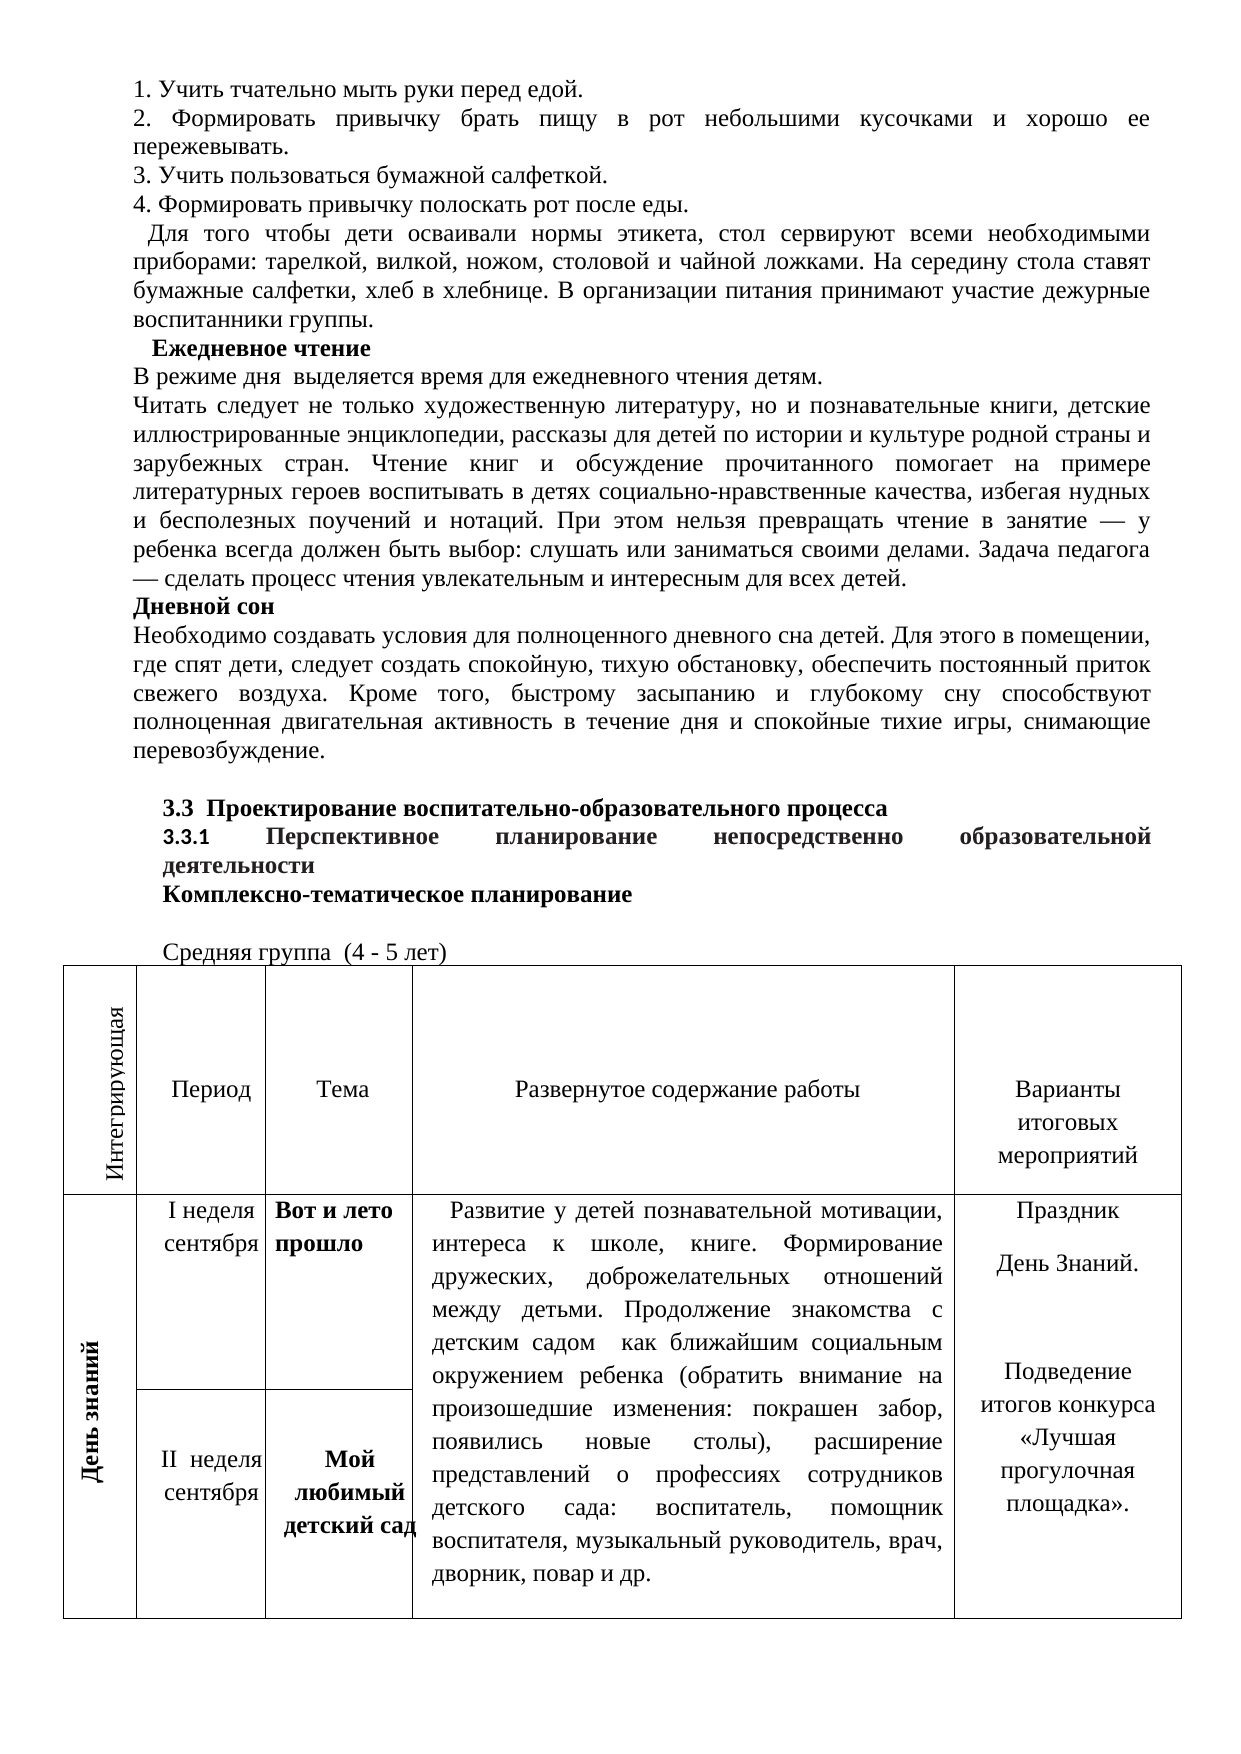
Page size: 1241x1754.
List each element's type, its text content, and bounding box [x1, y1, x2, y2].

text 4. Формировать привычку полоскать рот после еды. [133, 189, 1152, 218]
table_cell День знаний [64, 1195, 136, 1618]
table_header Развернутое содержание работы [413, 966, 954, 1194]
table_cell I неделя сентября [137, 1195, 265, 1389]
table_cell II неделя сентября [137, 1390, 265, 1618]
table_cell Праздник День Знаний. Подведение итогов конкурса «Лучшая прогулочная площадка». [955, 1195, 1181, 1618]
text Необходимо создавать условия для полноценного дневного сна детей. Для этого в помещении, где спят дети, следует создать спокойную, тихую обстановку, обеспечить постоянный приток свежего воздуха. Кроме того, быстрому засыпанию и глубокому сну способствуют полноценная двигательная активность в течение дня и спокойные тихие игры, снимающие перевозбуждение. [133, 620, 1152, 764]
table_cell Мой любимый детский сад [266, 1390, 412, 1618]
text Читать следует не только художественную литературу, но и познавательные книги, детские иллюстрированные энциклопедии, рассказы для детей по истории и культуре родной страны и зарубежных стран. Чтение книг и обсуждение прочитанного помогает на примере литературных героев воспитывать в детях социально-нравственные качества, избегая нудных и бесполезных поучений и нотаций. При этом нельзя превращать чтение в занятие — у ребенка всегда должен быть выбор: слушать или заниматься своими делами. Задача педагога — сделать процесс чтения увлекательным и интересным для всех детей. [133, 390, 1152, 591]
text В режиме дня выделяется время для ежедневного чтения детям. [133, 361, 1152, 390]
text 1. Учить тчательно мыть руки перед едой. [133, 74, 1152, 103]
text 2. Формировать привычку брать пищу в рот небольшими кусочками и хорошо ее пережевывать. [133, 103, 1152, 160]
table_header Интегрирующая тема периода [64, 966, 136, 1194]
table_header Период [137, 966, 265, 1194]
text 3. Учить пользоваться бумажной салфеткой. [133, 160, 1152, 189]
table_header Варианты итоговых мероприятий [955, 966, 1181, 1194]
table_cell Развитие у детей познавательной мотивации, интереса к школе, книге. Формирование дружеских, доброжелательных отношений между детьми. Продолжение знакомства с детским садом как ближайшим социальным окружением ребенка (обратить внимание на произошедшие изменения: покрашен забор, появились новые столы), расширение представлений о профессиях сотрудников детского сада: воспитатель, помощник воспитателя, музыкальный руководитель, врач, дворник, повар и др. [413, 1195, 954, 1618]
text Для того чтобы дети осваивали нормы этикета, стол сервируют всеми необходимыми приборами: тарелкой, вилкой, ножом, столовой и чайной ложками. На середину стола ставят бумажные салфетки, хлеб в хлебнице. В организации питания принимают участие дежурные воспитанники группы. [133, 218, 1152, 333]
text 3.3.1 Перспективное планирование непосредственно образовательной деятельности [162, 821, 1152, 879]
table_header Тема [266, 966, 412, 1194]
text Комплексно-тематическое планирование [106, 879, 1152, 908]
text Ежедневное чтение [133, 333, 1152, 361]
table_cell Вот и лето прошло [266, 1195, 412, 1389]
text 3.3 Проектирование воспитательно-образовательного процесса [162, 793, 1152, 821]
text Дневной сон [133, 591, 1152, 620]
text Средняя группа (4 - 5 лет) [162, 937, 1152, 965]
